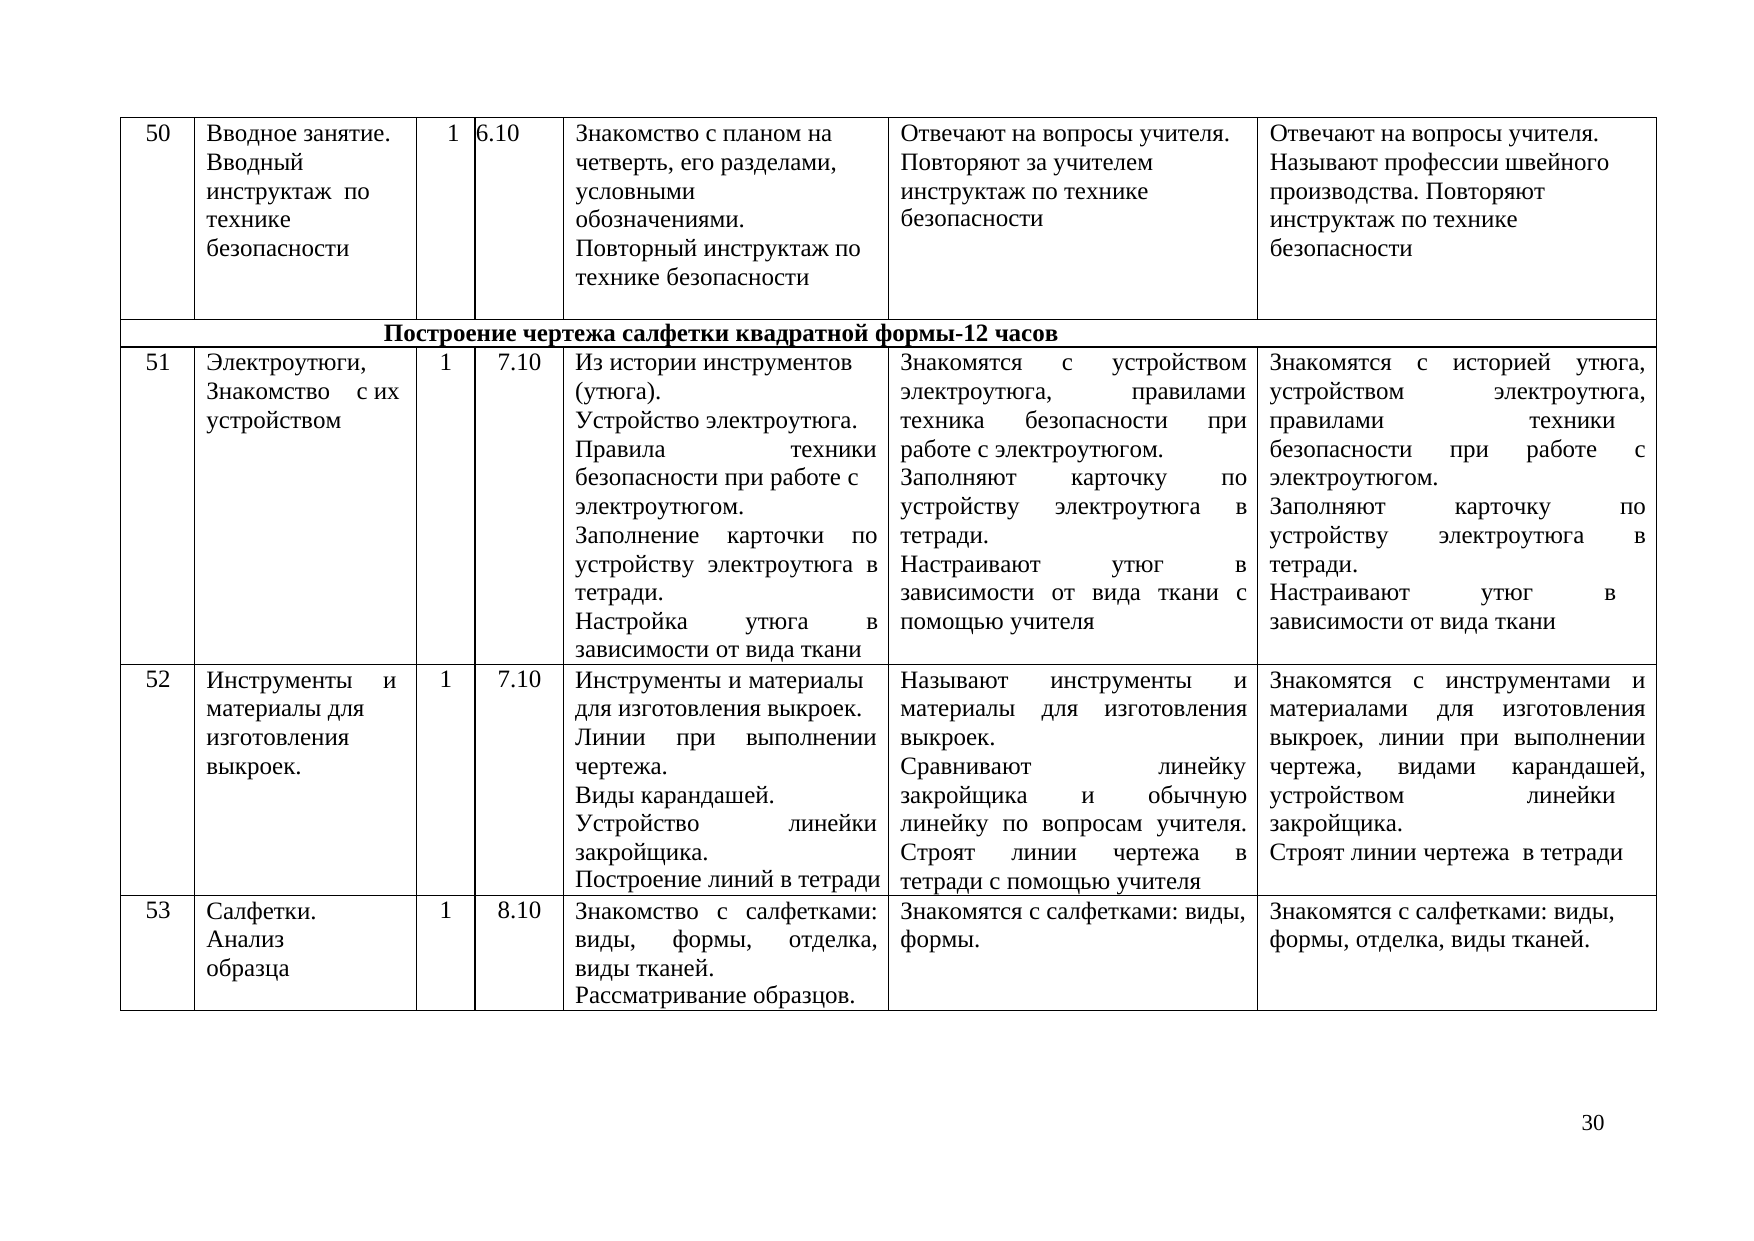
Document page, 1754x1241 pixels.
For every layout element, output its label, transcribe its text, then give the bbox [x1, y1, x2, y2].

table_header 6.10 [476, 118, 563, 319]
table_header Знакомство с планом на четверть, его разделами, условными обозначениями. Повторный инструктаж по технике безопасности [564, 118, 888, 319]
table_header 50 [121, 118, 194, 319]
table_cell Называют инструменты и материалы для изготовления выкроек. Сравнивают линейку закройщика и обычную линейку по вопросам учителя. Строят линии чертежа в тетради с помощью учителя [889, 665, 1257, 895]
table_cell 1 [417, 665, 474, 895]
table_cell 8.10 [476, 896, 563, 1010]
table_cell Знакомство с салфетками: виды, формы, отделка, виды тканей. Рассматривание образцов. [564, 896, 888, 1010]
table_cell Построение чертежа салфетки квадратной формы-12 часов [121, 320, 1656, 346]
table_cell Знакомятся с устройством электроутюга, правилами техника безопасности при работе с электроутюгом. Заполняют карточку по устройству электроутюга в тетради. Настраивают утюг в зависимости от вида ткани с помощью учителя [889, 348, 1257, 664]
table_cell Из истории инструментов (утюга). Устройство электроутюга. Правила техники безопасности при работе с электроутюгом. Заполнение карточки по устройству электроутюга в тетради. Настройка утюга в зависимости от вида ткани [564, 348, 888, 664]
table_cell 53 [121, 896, 194, 1010]
table_cell 1 [417, 896, 474, 1010]
table_cell Знакомятся с историей утюга, устройством электроутюга, правилами техники безопасности при работе с электроутюгом. Заполняют карточку по устройству электроутюга в тетради. Настраивают утюг в зависимости от вида ткани [1258, 348, 1656, 664]
table_cell Знакомятся с салфетками: виды, формы. [889, 896, 1257, 1010]
table_header 1 [417, 118, 474, 319]
table_cell 7.10 [476, 665, 563, 895]
table_cell Инструменты и материалы для изготовления выкроек. [195, 665, 416, 895]
table_cell Знакомятся с салфетками: виды, формы, отделка, виды тканей. [1258, 896, 1656, 1010]
table_cell Знакомятся с инструментами и материалами для изготовления выкроек, линии при выполнении чертежа, видами карандашей, устройством линейки закройщика. Строят линии чертежа в тетради [1258, 665, 1656, 895]
table_cell 51 [121, 348, 194, 664]
table_header Отвечают на вопросы учителя. Повторяют за учителем инструктаж по технике безопасности [889, 118, 1257, 319]
table_cell Электроутюги, Знакомство с их устройством [195, 348, 416, 664]
table_header Отвечают на вопросы учителя. Называют профессии швейного производства. Повторяют инструктаж по технике безопасности [1258, 118, 1656, 319]
table_cell 52 [121, 665, 194, 895]
table_cell 1 [417, 348, 474, 664]
table_header Вводное занятие. Вводный инструктаж по технике безопасности [195, 118, 416, 319]
table_cell Инструменты и материалы для изготовления выкроек. Линии при выполнении чертежа. Виды карандашей. Устройство линейки закройщика. Построение линий в тетради [564, 665, 888, 895]
table_cell 7.10 [476, 348, 563, 664]
table_cell Салфетки. Анализ образца [195, 896, 416, 1010]
